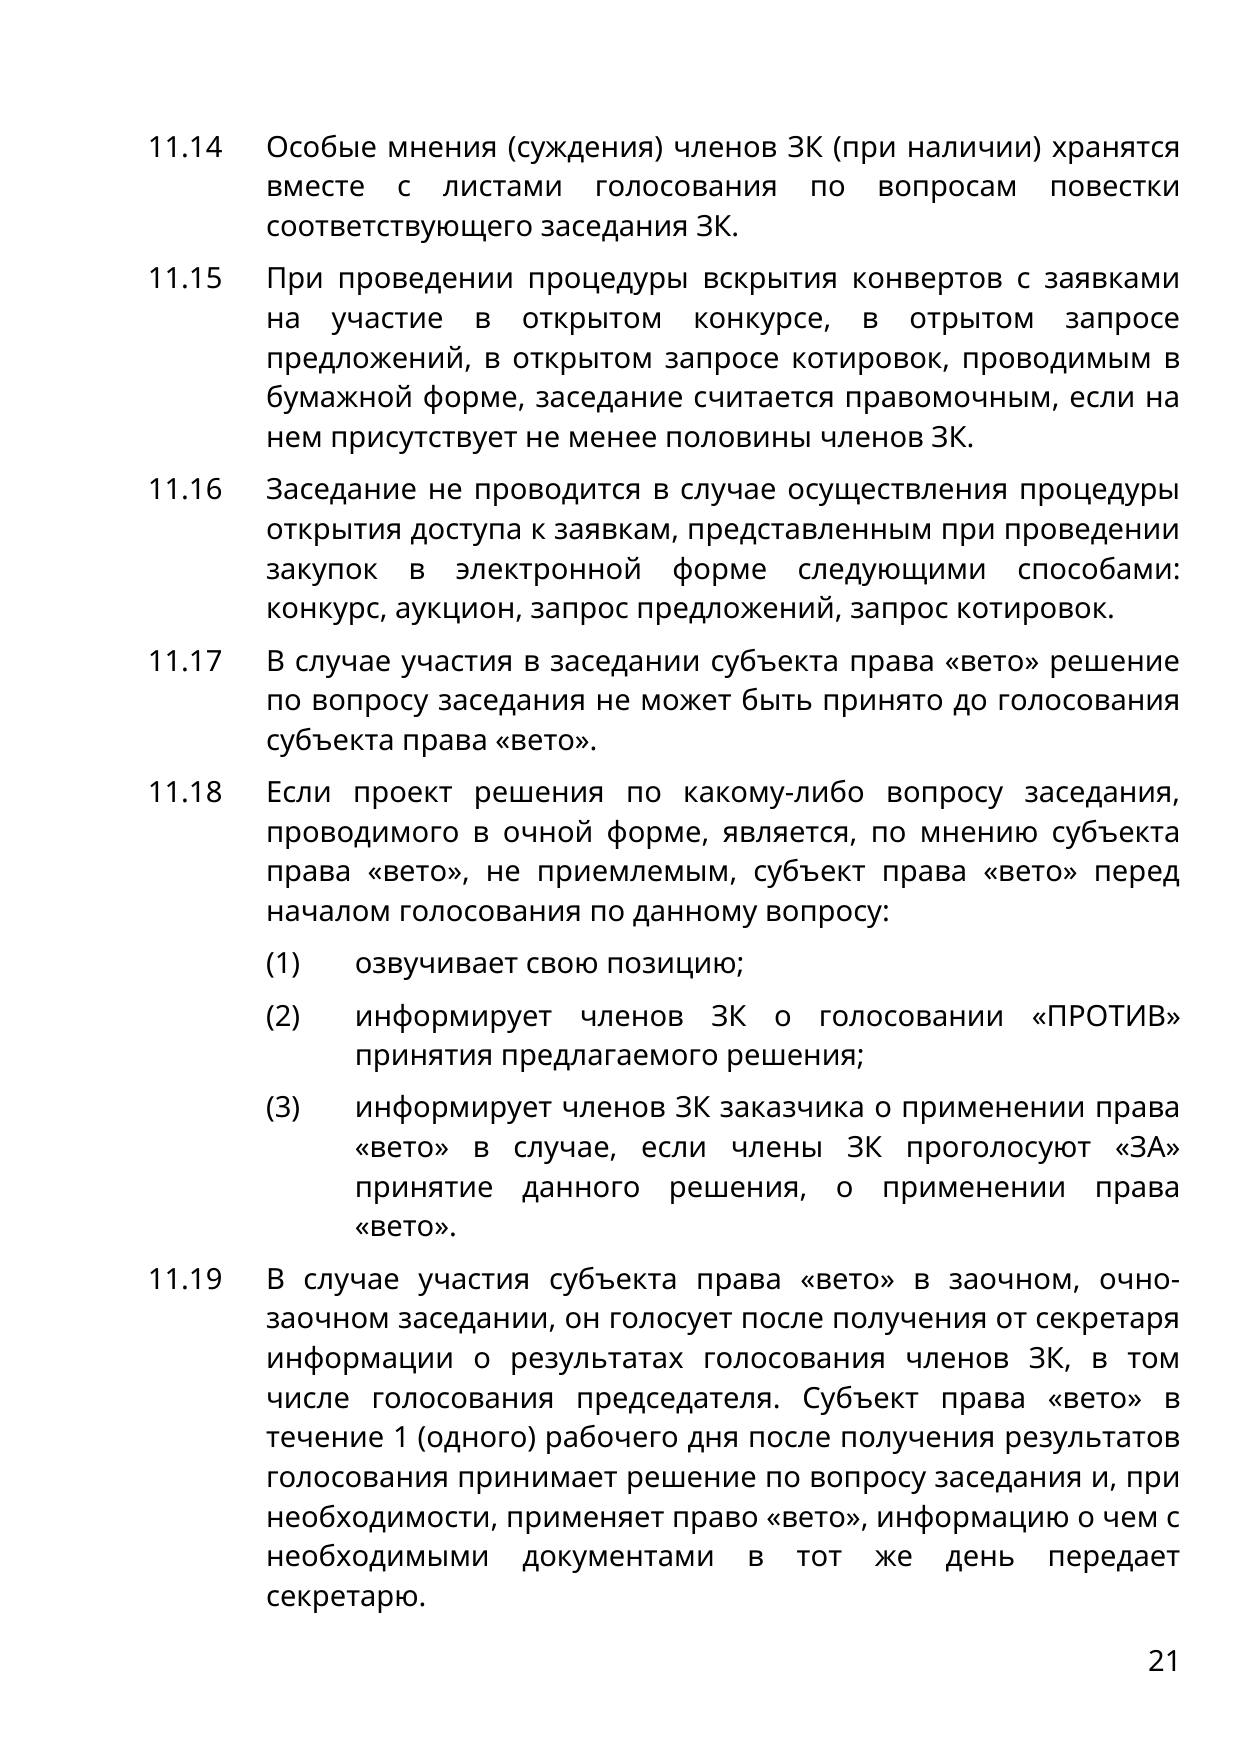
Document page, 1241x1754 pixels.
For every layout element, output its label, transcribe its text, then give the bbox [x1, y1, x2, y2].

text информирует членов ЗК заказчика о применении права «вето» в случае, если члены ЗК проголосуют «ЗА» принятие данного решения, о применении права «вето». [266, 1087, 1181, 1245]
text В случае участия субъекта права «вето» в заочном, очно-заочном заседании, он голосует после получения от секретаря информации о результатах голосования членов ЗК, в том числе голосования председателя. Субъект права «вето» в течение 1 (одного) рабочего дня после получения результатов голосования принимает решение по вопросу заседания и, при необходимости, применяет право «вето», информацию о чем с необходимыми документами в тот же день передает секретарю. [148, 1258, 1181, 1615]
text При проведении процедуры вскрытия конвертов с заявками на участие в открытом конкурсе, в отрытом запросе предложений, в открытом запросе котировок, проводимым в бумажной форме, заседание считается правомочным, если на нем присутствует не менее половины членов ЗК. [148, 258, 1181, 456]
text В случае участия в заседании субъекта права «вето» решение по вопросу заседания не может быть принято до голосования субъекта права «вето». [148, 640, 1181, 759]
text озвучивает свою позицию; [266, 943, 1181, 982]
text информирует членов ЗК о голосовании «ПРОТИВ» принятия предлагаемого решения; [266, 995, 1181, 1074]
text Особые мнения (суждения) членов ЗК (при наличии) хранятся вместе с листами голосования по вопросам повестки соответствующего заседания ЗК. [148, 126, 1181, 245]
text Если проект решения по какому-либо вопросу заседания, проводимого в очной форме, является, по мнению субъекта права «вето», не приемлемым, субъект права «вето» перед началом голосования по данному вопросу: [148, 771, 1181, 930]
text Заседание не проводится в случае осуществления процедуры открытия доступа к заявкам, представленным при проведении закупок в электронной форме следующими способами: конкурс, аукцион, запрос предложений, запрос котировок. [148, 468, 1181, 627]
